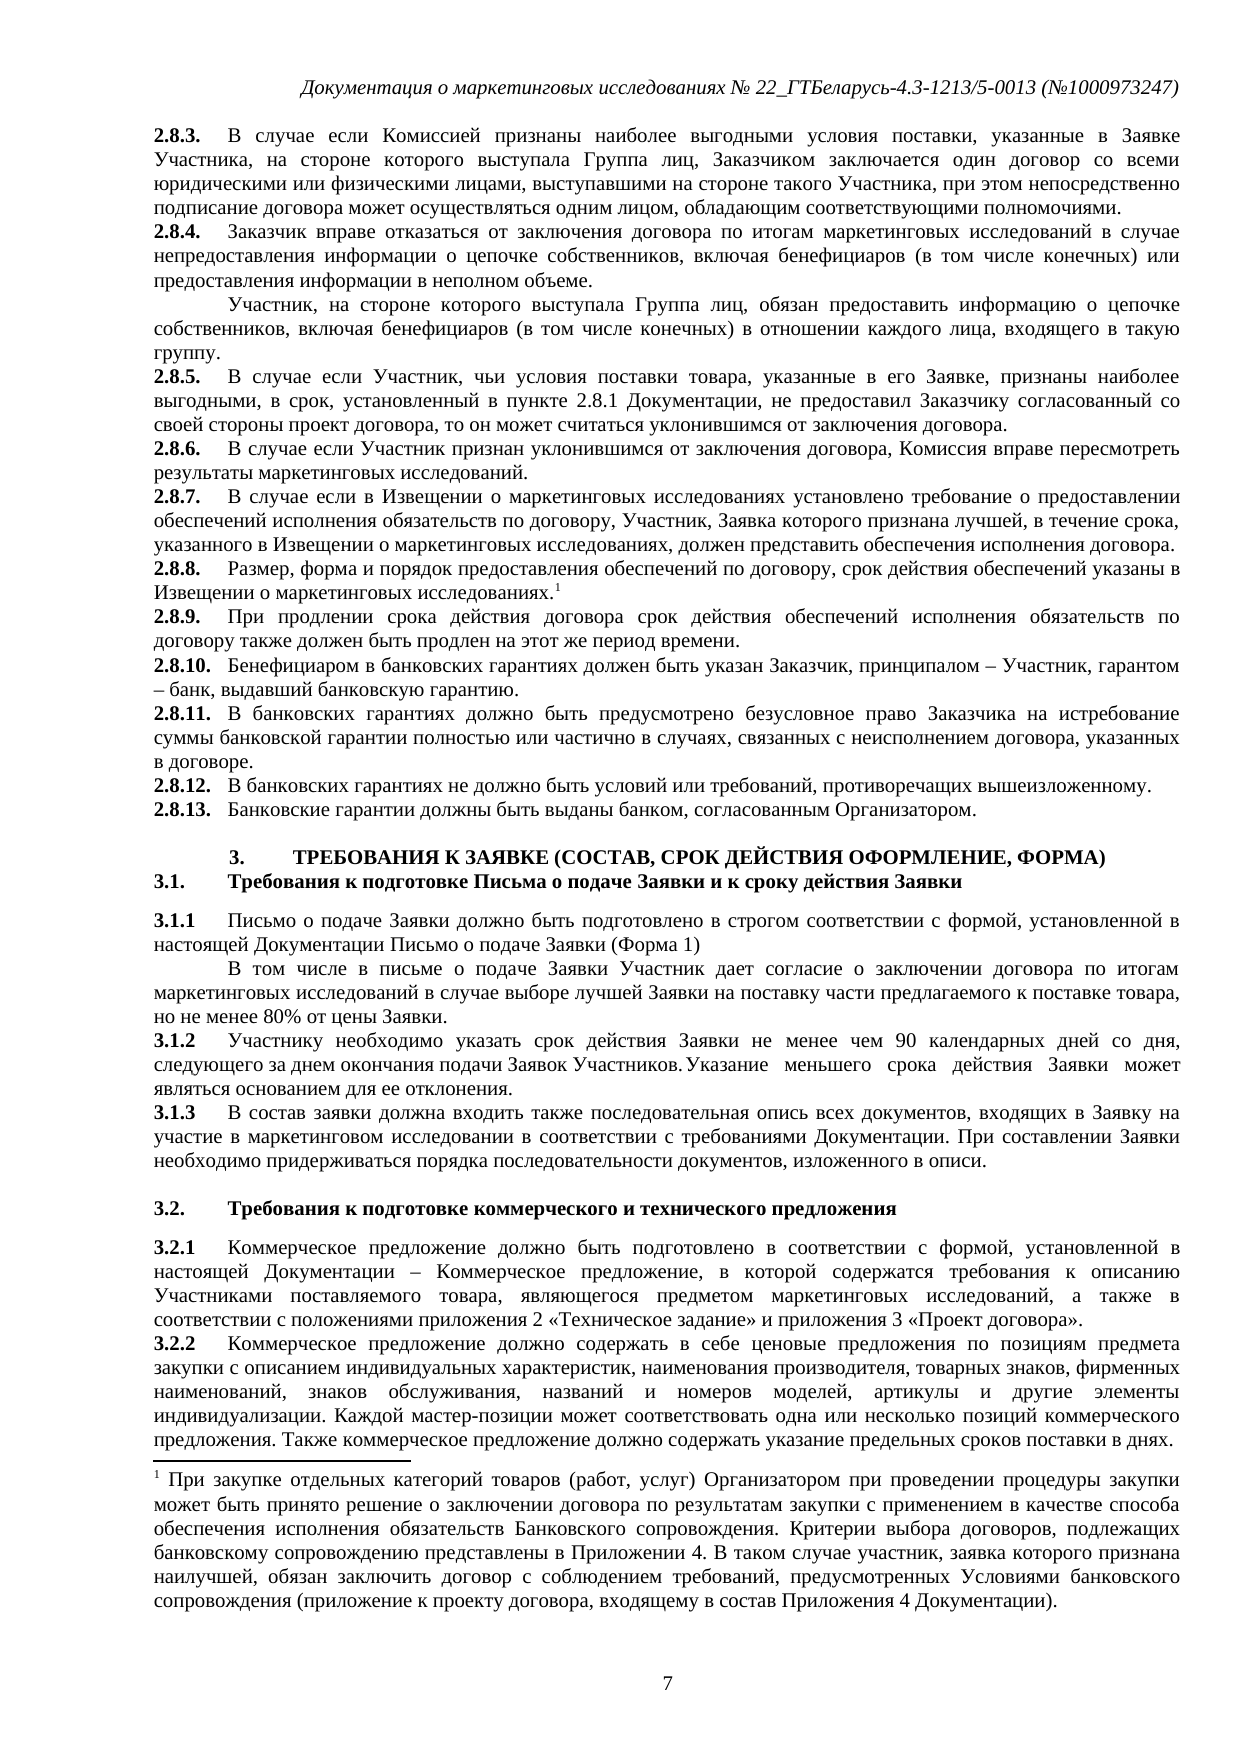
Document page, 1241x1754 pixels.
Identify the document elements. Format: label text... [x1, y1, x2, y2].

text Участник, на стороне которого выступала Группа лиц, обязан предоставить информацию о цепочке собственников, включая бенефициаров (в том числе конечных) в отношении каждого лица, входящего в такую группу. [153, 292, 1181, 364]
list В случае если Комиссией признаны наиболее выгодными условия поставки, указанные в Заявке Участника, на стороне которого выступала Группа лиц, Заказчиком заключается один договор со всеми юридическими или физическими лицами, выступавшими на стороне такого Участника, при этом непосредственно подписание договора может осуществляться одним лицом, обладающим соответствующими полномочиями. [153, 123, 1181, 219]
list Требования к подготовке Письма о подаче Заявки и к сроку действия Заявки [153, 869, 1181, 893]
list В банковских гарантиях не должно быть условий или требований, противоречащих вышеизложенному. [153, 773, 1181, 797]
list В случае если Участник признан уклонившимся от заключения договора, Комиссия вправе пересмотреть результаты маркетинговых исследований. [153, 436, 1181, 484]
list ТРЕБОВАНИЯ К ЗАЯВКЕ (состав, срок действия оформление, форма) [153, 845, 1181, 869]
list Письмо о подаче Заявки должно быть подготовлено в строгом соответствии с формой, установленной в настоящей Документации Письмо о подаче Заявки (Форма 1) [153, 907, 1181, 956]
list Требования к подготовке коммерческого и технического предложения [153, 1196, 1181, 1220]
list Коммерческое предложение должно содержать в себе ценовые предложения по позициям предмета закупки с описанием индивидуальных характеристик, наименования производителя, товарных знаков, фирменных наименований, знаков обслуживания, названий и номеров моделей, артикулы и другие элементы индивидуализации. Каждой мастер-позиции может соответствовать одна или несколько позиций коммерческого предложения. Также коммерческое предложение должно содержать указание предельных сроков поставки в днях. [153, 1331, 1181, 1451]
list В случае если в Извещении о маркетинговых исследованиях установлено требование о предоставлении обеспечений исполнения обязательств по договору, Участник, Заявка которого признана лучшей, в течение срока, указанного в Извещении о маркетинговых исследованиях, должен представить обеспечения исполнения договора. [153, 484, 1181, 556]
list Заказчик вправе отказаться от заключения договора по итогам маркетинговых исследований в случае непредоставления информации о цепочке собственников, включая бенефициаров (в том числе конечных) или предоставления информации в неполном объеме. [153, 219, 1181, 292]
list При продлении срока действия договора срок действия обеспечений исполнения обязательств по договору также должен быть продлен на этот же период времени. [153, 604, 1181, 652]
list В банковских гарантиях должно быть предусмотрено безусловное право Заказчика на истребование суммы банковской гарантии полностью или частично в случаях, связанных с неисполнением договора, указанных в договоре. [153, 701, 1181, 773]
list В случае если Участник, чьи условия поставки товара, указанные в его Заявке, признаны наиболее выгодными, в срок, установленный в пункте 2.8.1 Документации, не предоставил Заказчику согласованный со своей стороны проект договора, то он может считаться уклонившимся от заключения договора. [153, 364, 1181, 436]
list Коммерческое предложение должно быть подготовлено в соответствии с формой, установленной в настоящей Документации – Коммерческое предложение, в которой содержатся требования к описанию Участниками поставляемого товара, являющегося предметом маркетинговых исследований, а также в соответствии с положениями приложения 2 «Техническое задание» и приложения 3 «Проект договора». [153, 1235, 1181, 1331]
list В состав заявки должна входить также последовательная опись всех документов, входящих в Заявку на участие в маркетинговом исследовании в соответствии с требованиями Документации. При составлении Заявки необходимо придерживаться порядка последовательности документов, изложенного в описи. [153, 1100, 1181, 1172]
text В том числе в письме о подаче Заявки Участник дает согласие о заключении договора по итогам маркетинговых исследований в случае выборе лучшей Заявки на поставку части предлагаемого к поставке товара, но не менее 80% от цены Заявки. [153, 956, 1181, 1028]
list Банковские гарантии должны быть выданы банком, согласованным Организатором. [153, 797, 1181, 821]
list Участнику необходимо указать срок действия Заявки не менее чем 90 календарных дней со дня, следующего за днем окончания подачи Заявок Участников. Указание меньшего срока действия Заявки может являться основанием для ее отклонения. [153, 1028, 1181, 1100]
list Бенефициаром в банковских гарантиях должен быть указан Заказчик, принципалом – Участник, гарантом – банк, выдавший банковскую гарантию. [153, 652, 1181, 701]
list Размер, форма и порядок предоставления обеспечений по договору, срок действия обеспечений указаны в Извещении о маркетинговых исследованиях. [153, 556, 1181, 604]
